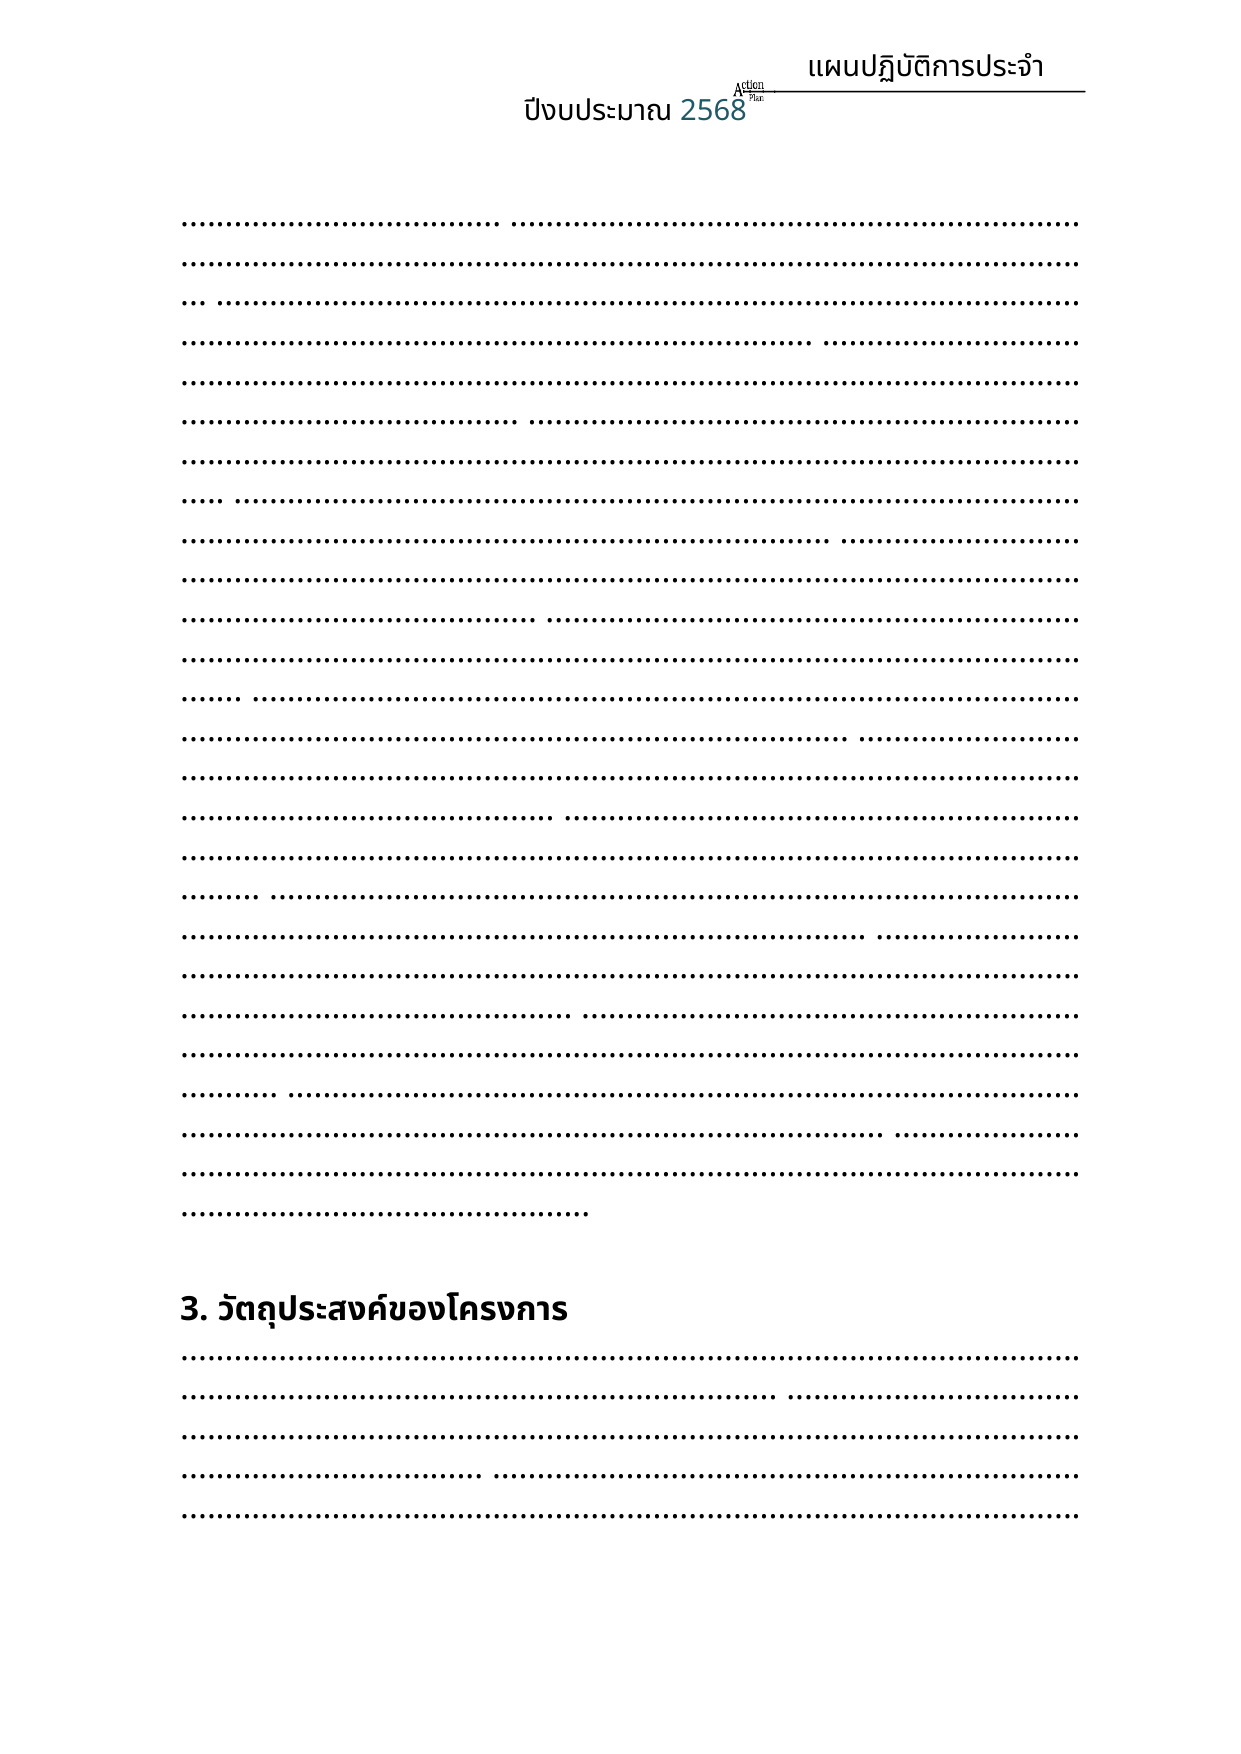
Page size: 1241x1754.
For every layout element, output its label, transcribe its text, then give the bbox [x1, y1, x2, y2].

picture [721, 76, 1088, 107]
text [180, 1328, 1090, 1526]
text 3. วัตถุประสงค์ของโครงการ [180, 1289, 1090, 1328]
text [180, 195, 1090, 1224]
picture [735, 101, 742, 107]
